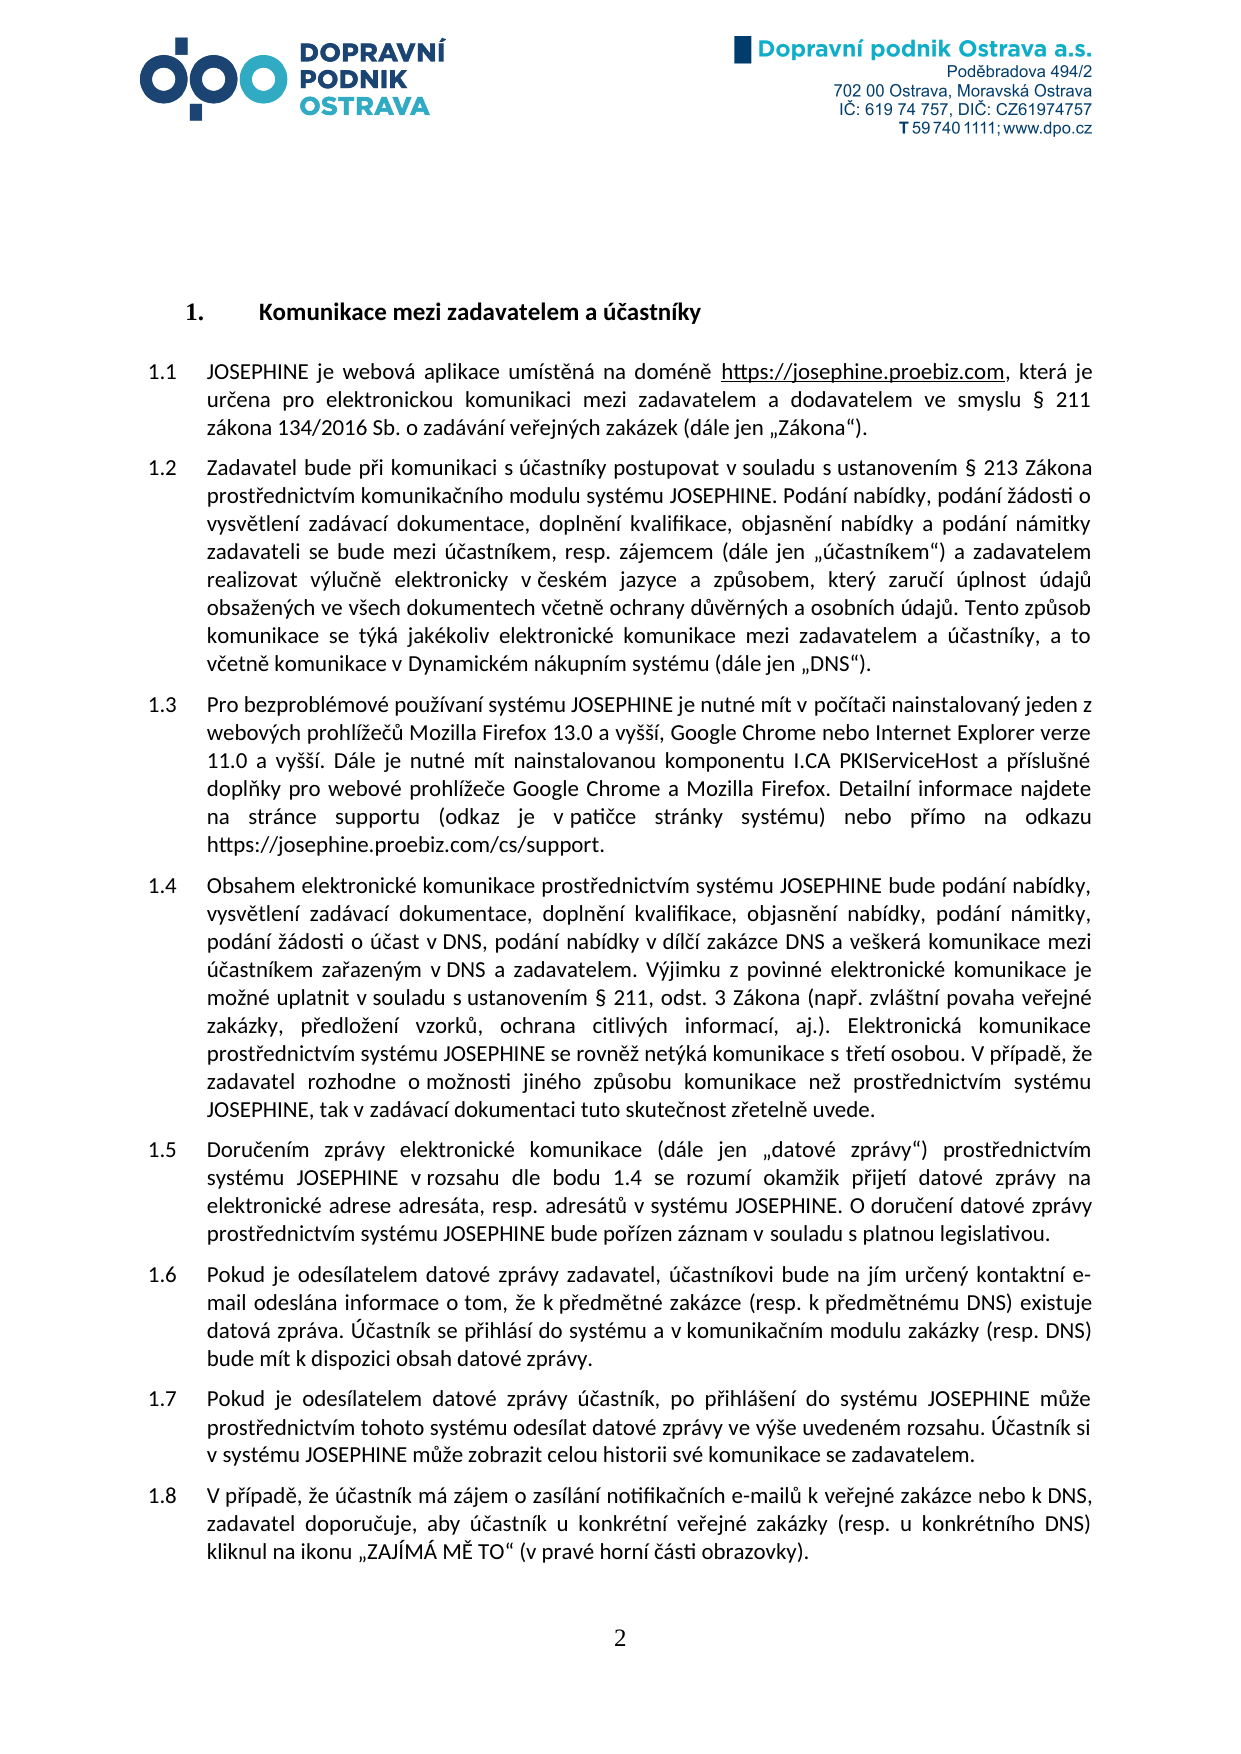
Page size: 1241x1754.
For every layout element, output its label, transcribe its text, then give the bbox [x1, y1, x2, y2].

text 1.8 V případě, že účastník má zájem o zasílání notifikačních e-mailů k veřejné zakázce nebo k DNS, zadavatel doporučuje, aby účastník u konkrétní veřejné zakázky (resp. u konkrétního DNS) kliknul na ikonu „ZAJÍMÁ MĚ TO“ (v pravé horní části obrazovky). [148, 1481, 1093, 1565]
text 1.4 Obsahem elektronické komunikace prostřednictvím systému JOSEPHINE bude podání nabídky, vysvětlení zadávací dokumentace, doplnění kvalifikace, objasnění nabídky, podání námitky, podání žádosti o účast v DNS, podání nabídky v dílčí zakázce DNS a veškerá komunikace mezi účastníkem zařazeným v DNS a zadavatelem. Výjimku z povinné elektronické komunikace je možné uplatnit v souladu s ustanovením § 211, odst. 3 Zákona (např. zvláštní povaha veřejné zakázky, předložení vzorků, ochrana citlivých informací, aj.). Elektronická komunikace prostřednictvím systému JOSEPHINE se rovněž netýká komunikace s třetí osobou. V případě, že zadavatel rozhodne o možnosti jiného způsobu komunikace než prostřednictvím systému JOSEPHINE, tak v zadávací dokumentaci tuto skutečnost zřetelně uvede. [148, 871, 1093, 1123]
picture [734, 36, 1092, 137]
text 1.2 Zadavatel bude při komunikaci s účastníky postupovat v souladu s ustanovením § 213 Zákona prostřednictvím komunikačního modulu systému JOSEPHINE. Podání nabídky, podání žádosti o vysvětlení zadávací dokumentace, doplnění kvalifikace, objasnění nabídky a podání námitky zadavateli se bude mezi účastníkem, resp. zájemcem (dále jen „účastníkem“) a zadavatelem realizovat výlučně elektronicky v českém jazyce a způsobem, který zaručí úplnost údajů obsažených ve všech dokumentech včetně ochrany důvěrných a osobních údajů. Tento způsob komunikace se týká jakékoliv elektronické komunikace mezi zadavatelem a účastníky, a to včetně komunikace v Dynamickém nákupním systému (dále jen „DNS“). [148, 453, 1093, 678]
text 1.7 Pokud je odesílatelem datové zprávy účastník, po přihlášení do systému JOSEPHINE může prostřednictvím tohoto systému odesílat datové zprávy ve výše uvedeném rozsahu. Účastník si v systému JOSEPHINE může zobrazit celou historii své komunikace se zadavatelem. [148, 1384, 1093, 1469]
text 1.3 Pro bezproblémové používaní systému JOSEPHINE je nutné mít v počítači nainstalovaný jeden z webových prohlížečů Mozilla Firefox 13.0 a vyšší, Google Chrome nebo Internet Explorer verze 11.0 a vyšší. Dále je nutné mít nainstalovanou komponentu I.CA PKIServiceHost a příslušné doplňky pro webové prohlížeče Google Chrome a Mozilla Firefox. Detailní informace najdete na stránce supportu (odkaz je v patičce stránky systému) nebo přímo na odkazu https://josephine.proebiz.com/cs/support. [148, 690, 1093, 858]
text 1.6 Pokud je odesílatelem datové zprávy zadavatel, účastníkovi bude na jím určený kontaktní e-mail odeslána informace o tom, že k předmětné zakázce (resp. k předmětnému DNS) existuje datová zpráva. Účastník se přihlásí do systému a v komunikačním modulu zakázky (resp. DNS) bude mít k dispozici obsah datové zprávy. [148, 1260, 1093, 1372]
subtitle Komunikace mezi zadavatelem a účastníky [185, 296, 1093, 326]
picture [139, 37, 447, 121]
text 1.1 JOSEPHINE je webová aplikace umístěná na doméně https://josephine.proebiz.com, která je určena pro elektronickou komunikaci mezi zadavatelem a dodavatelem ve smyslu § 211 zákona 134/2016 Sb. o zadávání veřejných zakázek (dále jen „Zákona“). [148, 357, 1093, 441]
text 1.5 Doručením zprávy elektronické komunikace (dále jen „datové zprávy“) prostřednictvím systému JOSEPHINE v rozsahu dle bodu 1.4 se rozumí okamžik přijetí datové zprávy na elektronické adrese adresáta, resp. adresátů v systému JOSEPHINE. O doručení datové zprávy prostřednictvím systému JOSEPHINE bude pořízen záznam v souladu s platnou legislativou. [148, 1135, 1093, 1247]
